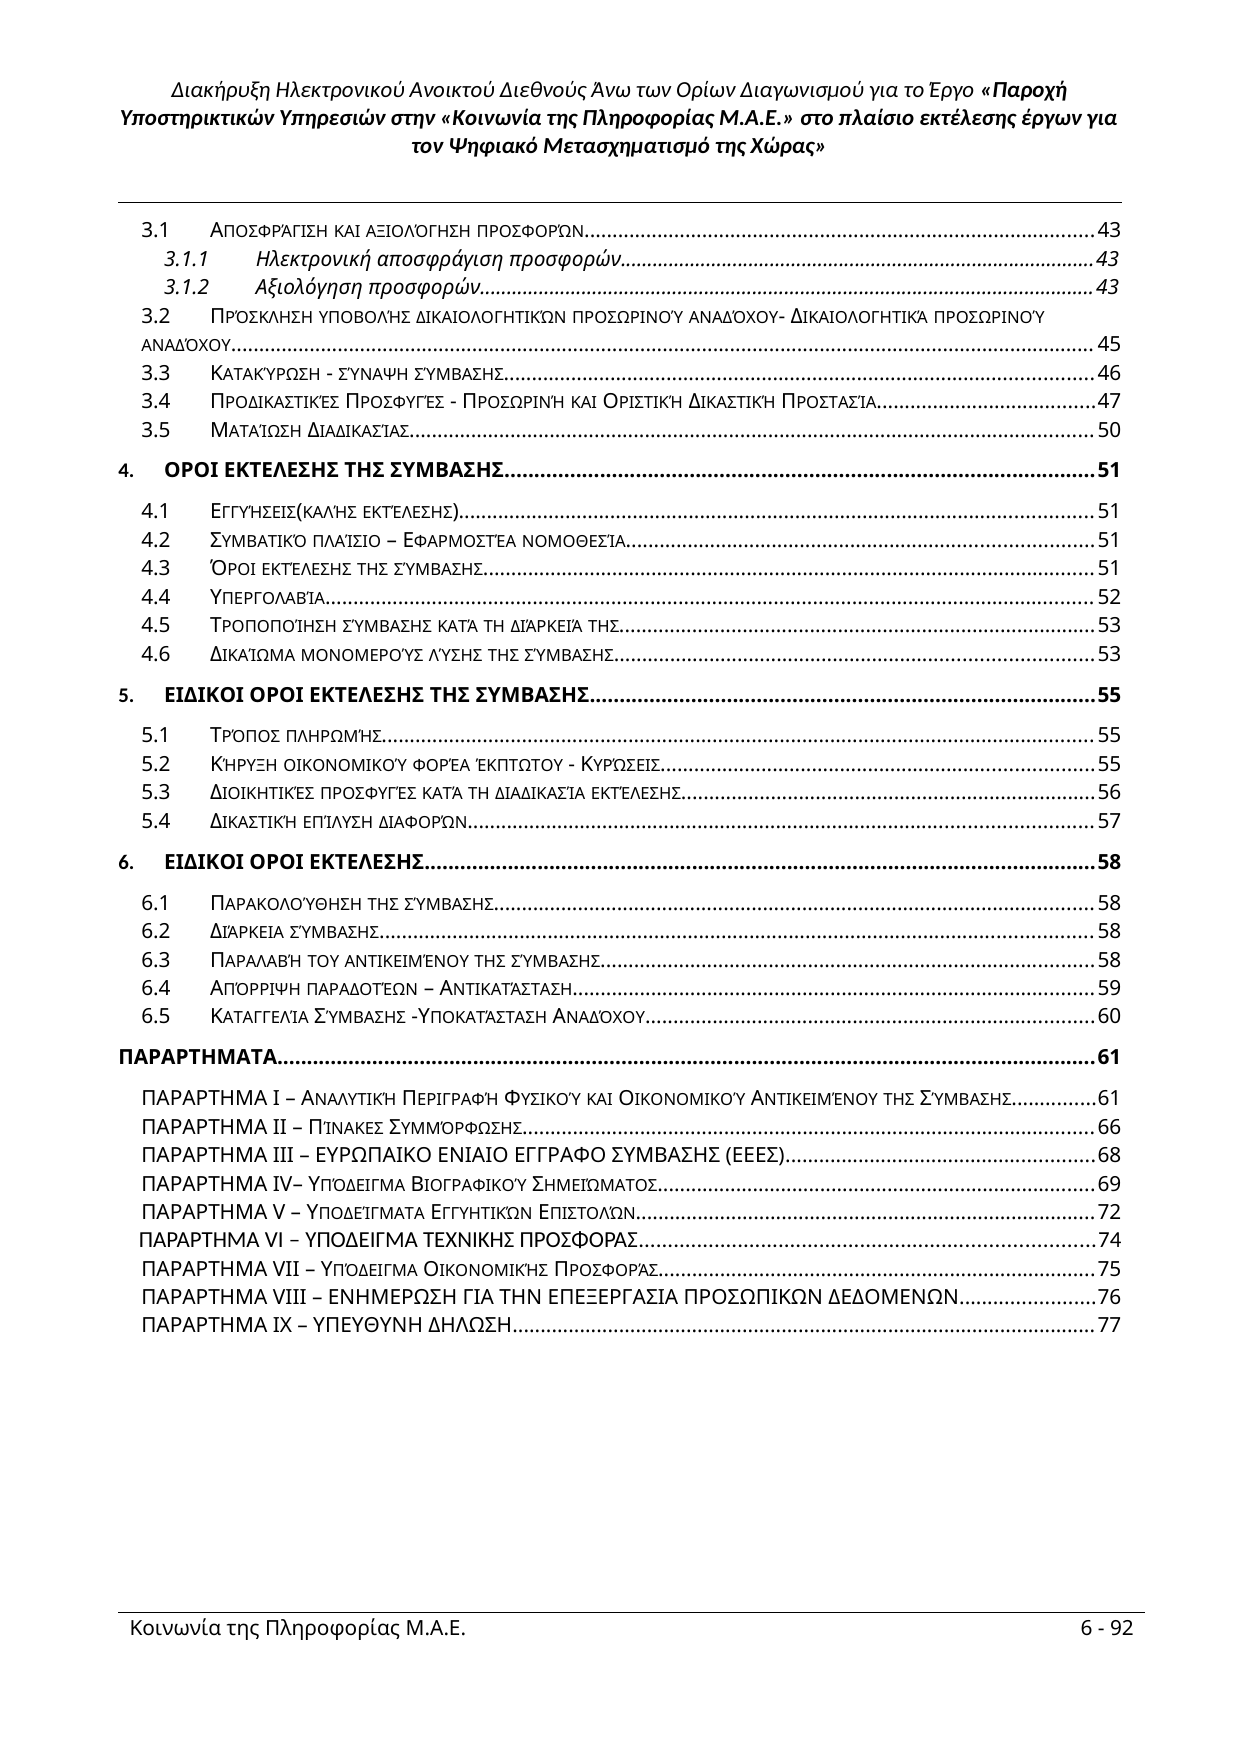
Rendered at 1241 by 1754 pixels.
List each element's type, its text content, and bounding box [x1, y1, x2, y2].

text 3.4 Προδικαστικές Προσφυγές - Προσωρινή και Οριστική Δικαστική Προστασία 47 [141, 386, 1122, 415]
text 3.5 Ματαίωση Διαδικασίας 50 [141, 415, 1122, 443]
text 6.1 Παρακολούθηση της σύμβασης 58 [141, 888, 1122, 916]
text ΠΑΡΑΡΤΗΜΑ IV– Υπόδειγμα Βιογραφικού Σημειώματος 69 [141, 1169, 1122, 1197]
text 6.3 Παραλαβή του αντικειμένου της σύμβασης 58 [141, 945, 1122, 973]
text 5. ΕΙΔΙΚΟΙ ΟΡΟΙ ΕΚΤΕΛΕΣΗΣ ΤΗΣ ΣΥΜΒΑΣΗΣ 55 [118, 680, 1122, 708]
text 6.2 Διάρκεια σύμβασης 58 [141, 916, 1122, 945]
text 4.2 Συμβατικό πλαίσιο – Εφαρμοστέα νομοθεσία 51 [141, 525, 1122, 553]
text 5.2 Κήρυξη οικονομικού φορέα έκπτωτου - Κυρώσεις 55 [141, 749, 1122, 777]
text 3.1 Αποσφράγιση και αξιολόγηση προσφορών 43 [141, 216, 1122, 244]
text 6.5 Καταγγελία Σύμβασης -Υποκατάσταση Αναδόχου 60 [141, 1002, 1122, 1030]
text 5.3 Διοικητικές προσφυγές κατά τη διαδικασία εκτέλεσης 56 [141, 777, 1122, 806]
text 3.1.2 Αξιολόγηση προσφορών 43 [164, 272, 1122, 301]
text 5.4 Δικαστική επίλυση διαφορών 57 [141, 806, 1122, 834]
text 5.1 Τρόπος πληρωμής 55 [141, 721, 1122, 749]
text 4.3 Όροι εκτέλεσης της σύμβασης 51 [141, 553, 1122, 582]
text ΠΑΡΑΡΤΗΜΑ ΙΙ – Πίνακες Συμμόρφωσης 66 [141, 1112, 1122, 1140]
text ΠΑΡΑΡΤΗΜΑ VII – Υπόδειγμα Οικονομικής Προσφοράς 75 [141, 1254, 1122, 1282]
text 4.4 Υπεργολαβία 52 [141, 582, 1122, 610]
text ΠΑΡΑΡΤΗΜΑ ΙΙI – ΕΥΡΩΠΑΙΚΟ ΕΝΙΑΙΟ ΕΓΓΡΑΦΟ ΣΥΜΒΑΣΗΣ (ΕΕΕΣ) 68 [141, 1140, 1122, 1169]
text ΠΑΡΑΡΤΗΜΑΤΑ 61 [118, 1042, 1122, 1071]
text 4.5 Τροποποίηση σύμβασης κατά τη διάρκειά της 53 [141, 610, 1122, 639]
text 4. ΟΡΟΙ ΕΚΤΕΛΕΣΗΣ ΤΗΣ ΣΥΜΒΑΣΗΣ 51 [118, 456, 1122, 484]
text 3.2 Πρόσκληση υποβολής δικαιολογητικών προσωρινού αναδόχου- Δικαιολογητικά προσωρινού αναδόχου 45 [141, 301, 1122, 358]
text ΠΑΡΑΡΤΗΜΑ VIII – ΕΝΗΜΕΡΩΣΗ ΓΙΑ ΤΗΝ ΕΠΕΞΕΡΓΑΣΙΑ ΠΡΟΣΩΠΙΚΩΝ ΔΕΔΟΜΕΝΩΝ 76 [141, 1282, 1122, 1311]
text ΠΑΡΑΡΤΗΜΑ VI – ΥΠΟΔΕΙΓΜΑ ΤΕΧΝΙΚΗΣ ΠΡΟΣΦΟΡΑΣ 74 [118, 1226, 1122, 1254]
text 3.3 Κατακύρωση - σύναψη σύμβασης 46 [141, 358, 1122, 386]
text 3.1.1 Ηλεκτρονική αποσφράγιση προσφορών 43 [164, 244, 1122, 272]
text 4.6 Δικαίωμα μονομερούς λύσης της σύμβασης 53 [141, 639, 1122, 667]
text 6.4 Απόρριψη παραδοτέων – Αντικατάσταση 59 [141, 973, 1122, 1002]
text 6. ΕΙΔΙΚΟΙ ΟΡΟΙ ΕΚΤΕΛΕΣΗΣ 58 [118, 847, 1122, 875]
text ΠΑΡΑΡΤΗΜΑ V – Υποδείγματα Εγγυητικών Επιστολών 72 [141, 1197, 1122, 1226]
text ΠΑΡΑΡΤΗΜΑ ΙX – ΥΠΕΥΘΥΝΗ ΔΗΛΩΣΗ 77 [141, 1311, 1122, 1339]
text ΠΑΡΑΡΤΗΜΑ Ι – Αναλυτική Περιγραφή Φυσικού και Οικονομικού Αντικειμένου της Σύμβασης 61 [141, 1083, 1122, 1112]
text 4.1 Εγγυήσεις(καλής εκτέλεσης) 51 [141, 497, 1122, 525]
